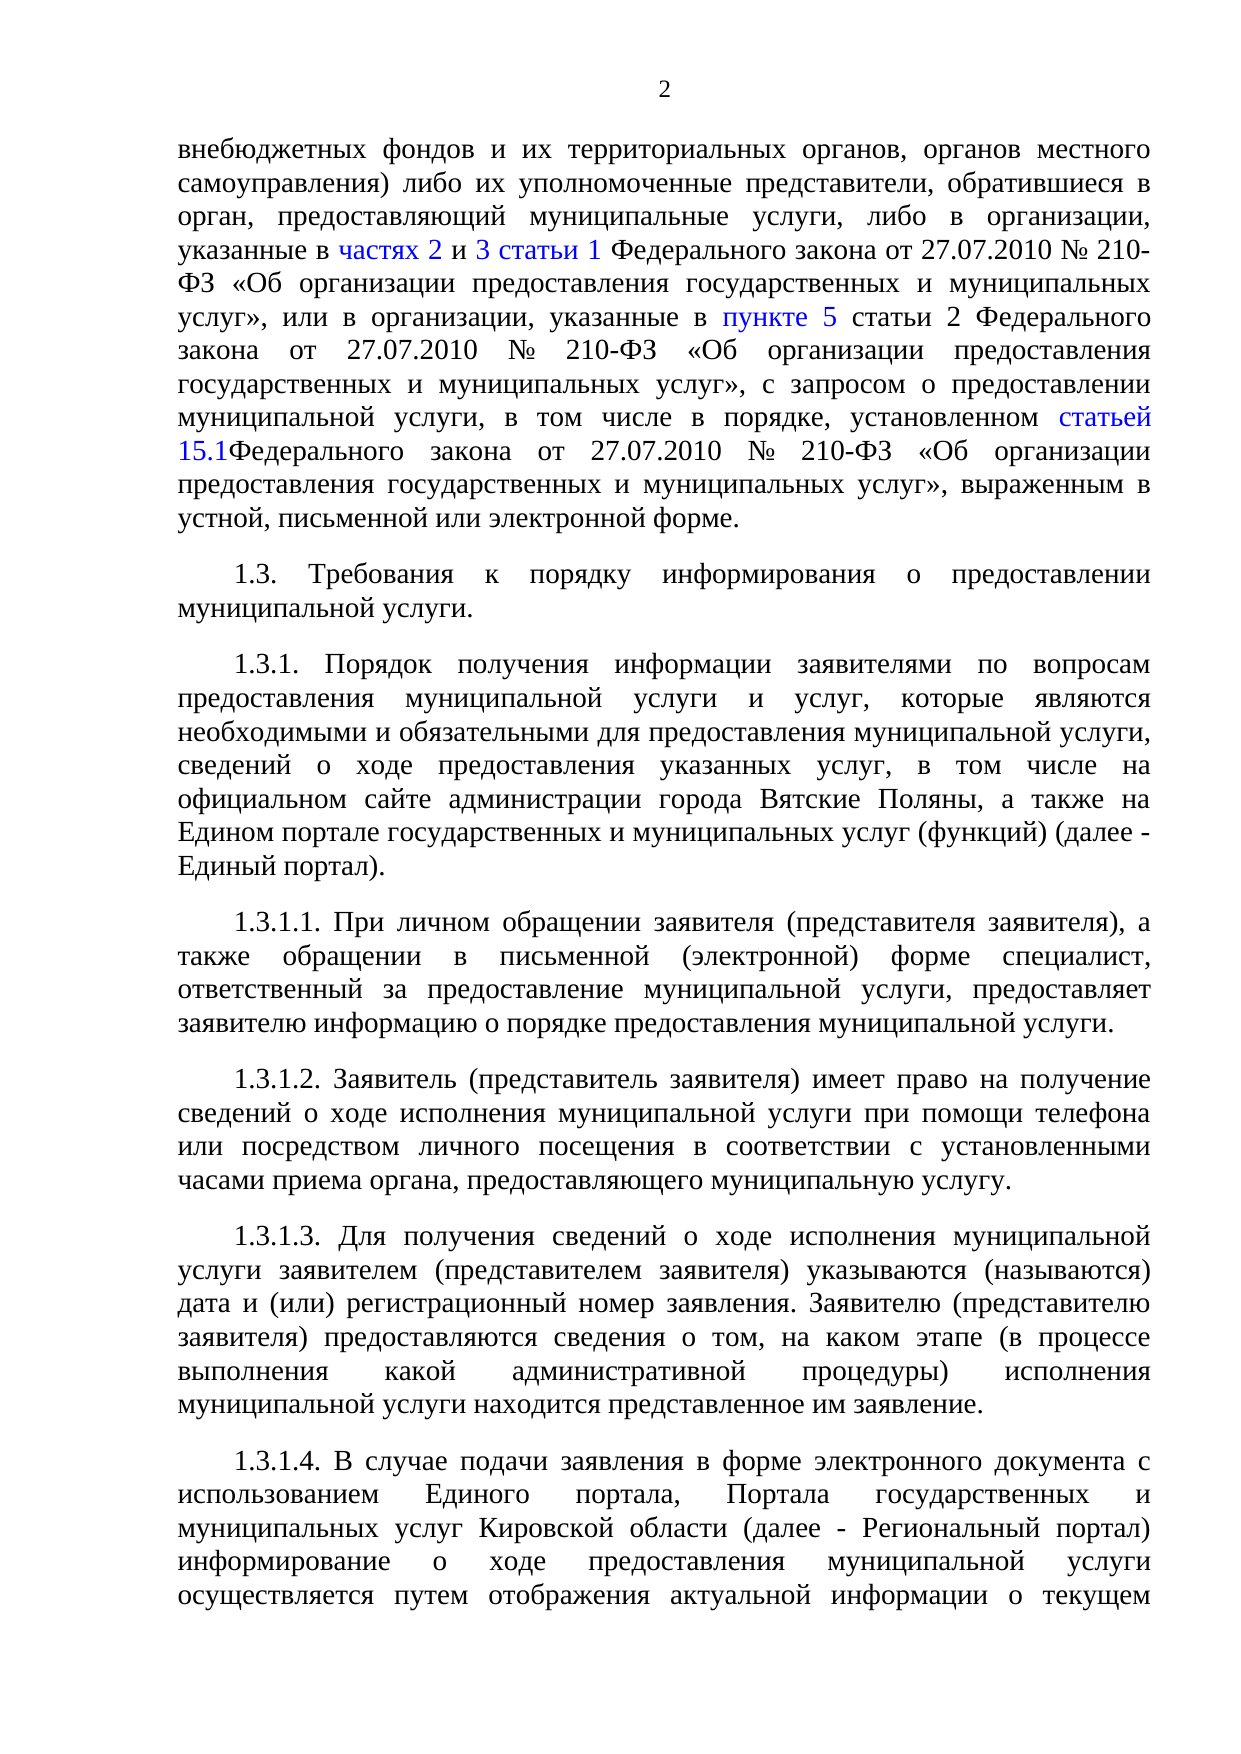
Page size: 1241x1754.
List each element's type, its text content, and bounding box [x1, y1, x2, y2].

text 1.3.1.2. Заявитель (представитель заявителя) имеет право на получение сведений о ходе исполнения муниципальной услуги при помощи телефона или посредством личного посещения в соответствии с установленными часами приема органа, предоставляющего муниципальную услугу. [177, 1061, 1152, 1196]
text 1.3.1.3. Для получения сведений о ходе исполнения муниципальной услуги заявителем (представителем заявителя) указываются (называются) дата и (или) регистрационный номер заявления. Заявителю (представителю заявителя) предоставляются сведения о том, на каком этапе (в процессе выполнения какой административной процедуры) исполнения муниципальной услуги находится представленное им заявление. [177, 1218, 1152, 1420]
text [177, 1443, 1152, 1610]
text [177, 131, 1152, 534]
text 1.3.1.1. При личном обращении заявителя (представителя заявителя), а также обращении в письменной (электронной) форме специалист, ответственный за предоставление муниципальной услуги, предоставляет заявителю информацию о порядке предоставления муниципальной услуги. [177, 904, 1152, 1038]
text 1.3.1. Порядок получения информации заявителями по вопросам предоставления муниципальной услуги и услуг, которые являются необходимыми и обязательными для предоставления муниципальной услуги, сведений о ходе предоставления указанных услуг, в том числе на официальном сайте администрации города Вятские Поляны, а также на Едином портале государственных и муниципальных услуг (функций) (далее - Единый портал). [177, 647, 1152, 881]
text 1.3. Требования к порядку информирования о предоставлении муниципальной услуги. [177, 557, 1152, 624]
